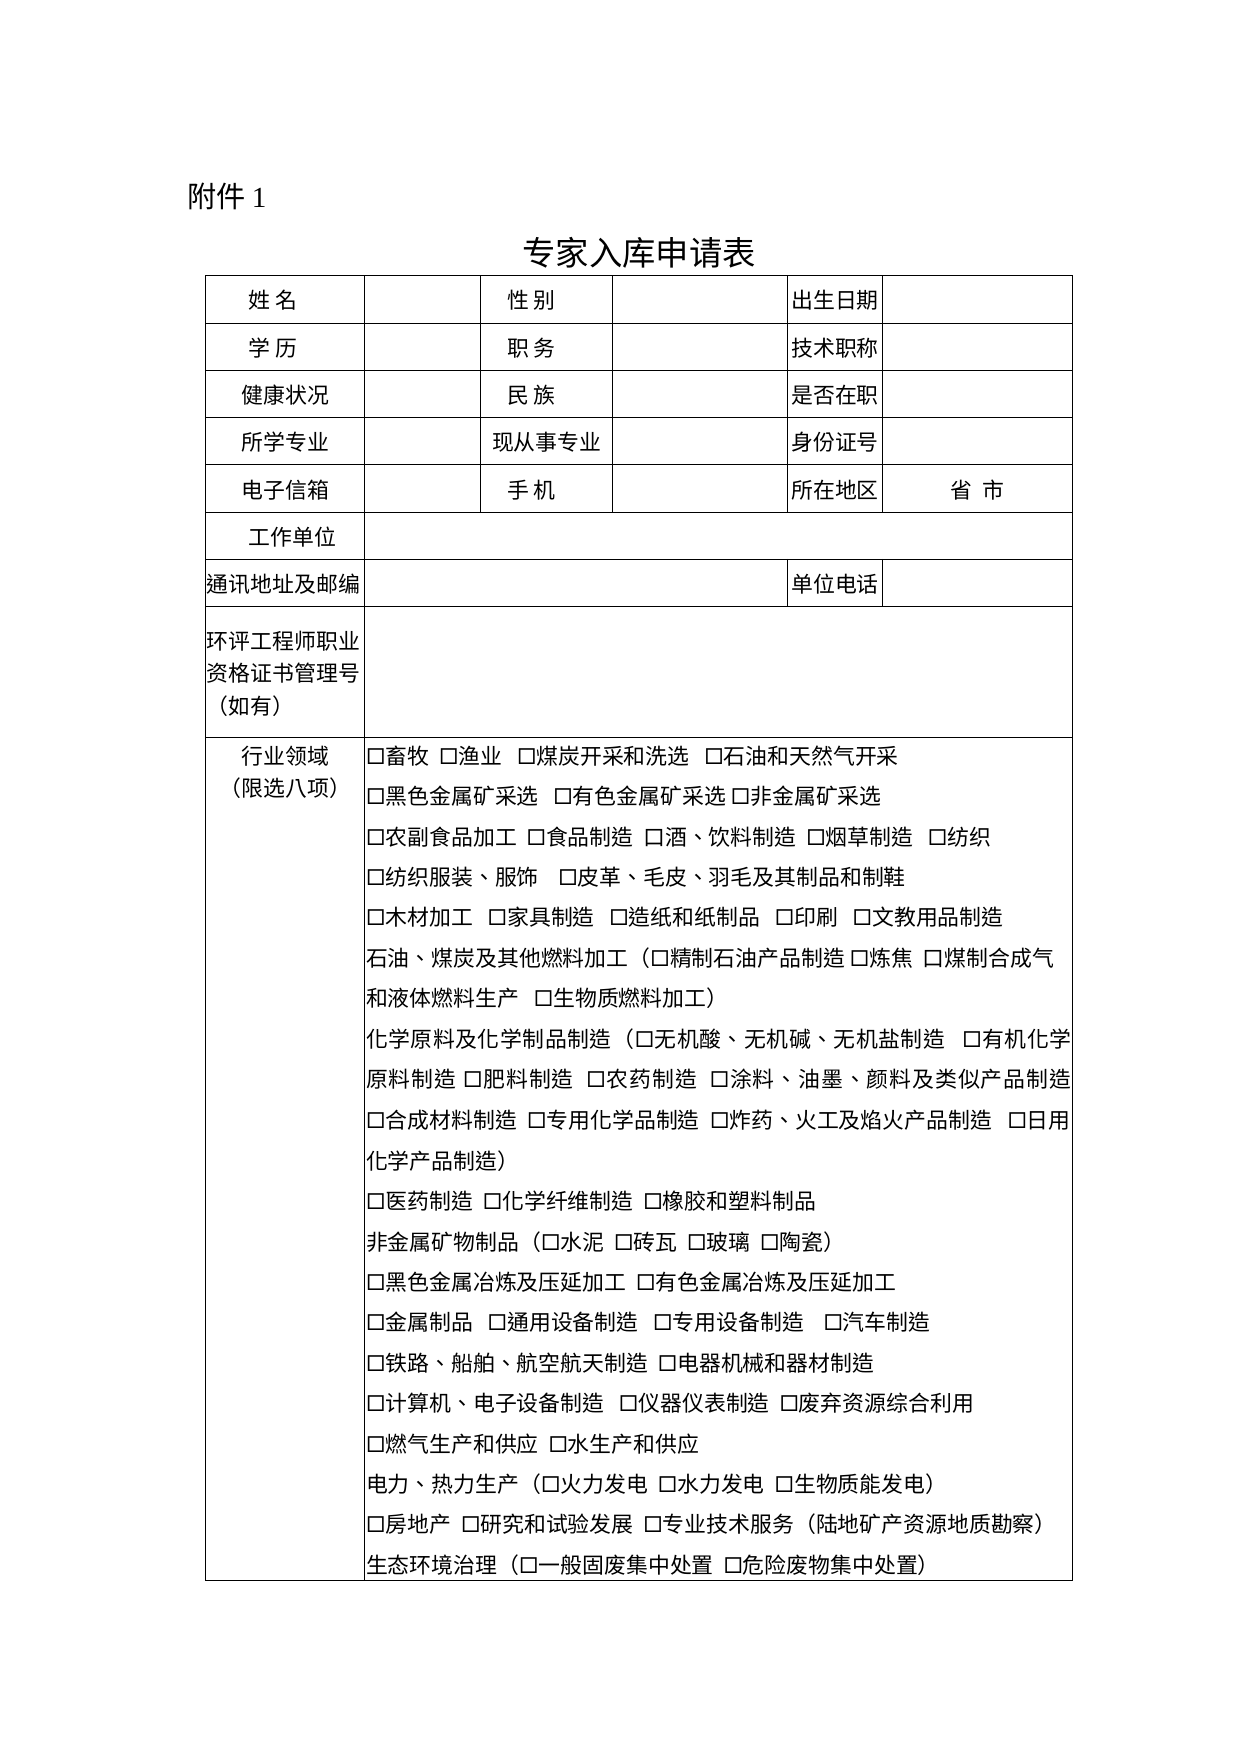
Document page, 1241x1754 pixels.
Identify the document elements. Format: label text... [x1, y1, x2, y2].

table_cell 工作单位 [206, 513, 364, 559]
table_cell [883, 324, 1072, 370]
table_cell 现从事专业 [481, 418, 612, 464]
table_cell 手 机 [481, 465, 612, 512]
table_cell 是否在职 [788, 371, 882, 417]
table_header [613, 276, 787, 322]
table_cell 所在地区 [788, 465, 882, 512]
table_cell [365, 418, 480, 464]
table_cell 学 历 [206, 324, 364, 370]
table_cell 通讯地址及邮编 [206, 560, 364, 606]
table_cell 所学专业 [206, 418, 364, 464]
table_cell 环评工程师职业资格证书管理号（如有） [206, 607, 364, 737]
table_cell [365, 513, 1072, 559]
table_cell [365, 607, 1072, 737]
table_header 性 别 [481, 276, 612, 322]
table_cell [613, 371, 787, 417]
table_cell 电子信箱 [206, 465, 364, 512]
text 专家入库申请表 [187, 227, 1090, 275]
text 附件1 [187, 162, 1090, 227]
table_cell [883, 418, 1072, 464]
table_cell 单位电话 [788, 560, 882, 606]
table_cell 民 族 [481, 371, 612, 417]
table_cell 行业领域 （限选八项） [206, 738, 364, 1580]
table_cell 技术职称 [788, 324, 882, 370]
table_header [883, 276, 1072, 322]
table_cell [613, 418, 787, 464]
table_cell 职 务 [481, 324, 612, 370]
table_header [365, 276, 480, 322]
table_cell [365, 738, 1072, 1580]
table_cell [883, 560, 1072, 606]
table_cell [883, 371, 1072, 417]
table_cell [613, 324, 787, 370]
table_cell 健康状况 [206, 371, 364, 417]
table_cell 省 市 [883, 465, 1072, 512]
table_cell [365, 324, 480, 370]
table_cell 身份证号 [788, 418, 882, 464]
table_header 出生日期 [788, 276, 882, 322]
table_cell [613, 465, 787, 512]
table_cell [365, 560, 787, 606]
table_header 姓 名 [206, 276, 364, 322]
table_cell [365, 371, 480, 417]
table_cell [365, 465, 480, 512]
